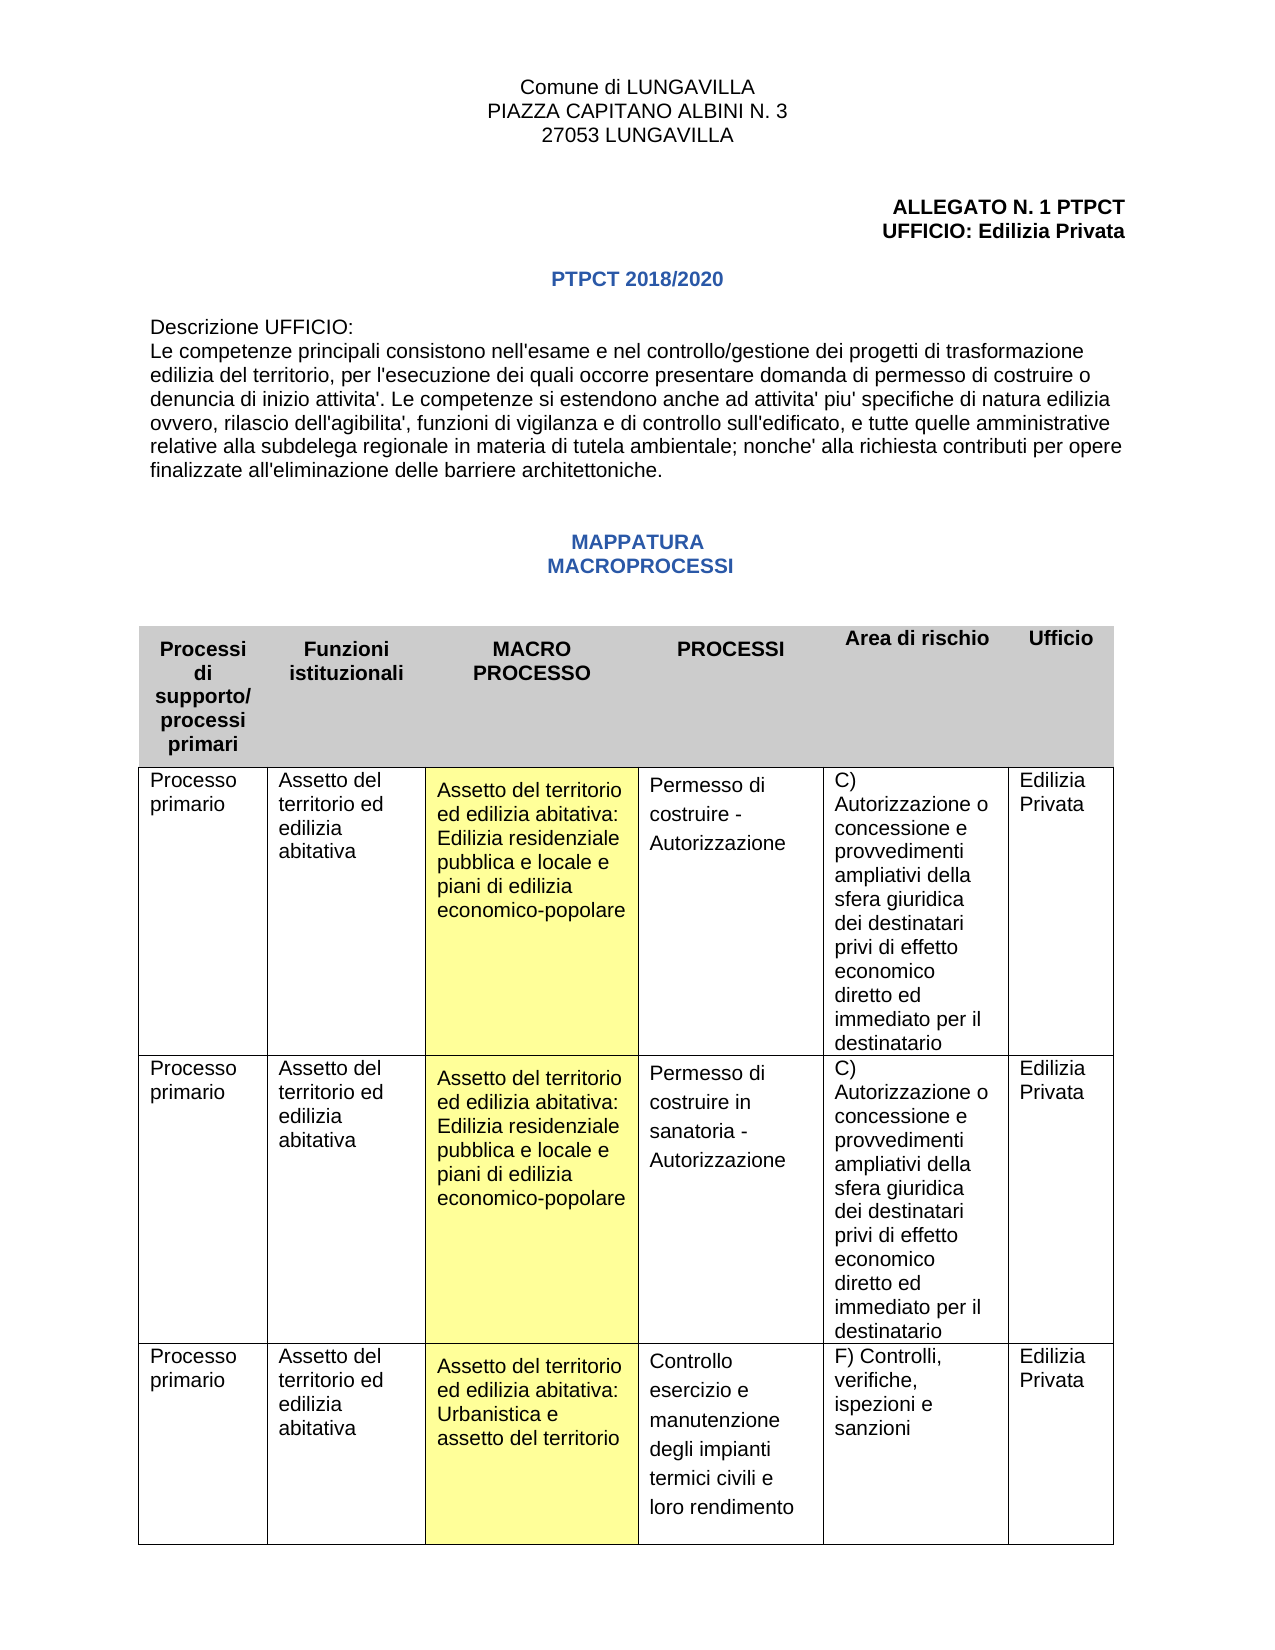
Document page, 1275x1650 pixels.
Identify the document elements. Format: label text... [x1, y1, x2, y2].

table_cell Controllo esercizio e manutenzione degli impianti termici civili e loro rendimento [639, 1344, 823, 1544]
table_cell Processo primario [139, 1056, 267, 1343]
table_header Funzioni istituzionali [267, 626, 426, 767]
text Descrizione UFFICIO: [150, 314, 1125, 338]
table_cell Edilizia Privata [1009, 1056, 1113, 1343]
text Le competenze principali consistono nell'esame e nel controllo/gestione dei progetti di trasformazione edilizia del territorio, per l'esecuzione dei quali occorre presentare domanda di permesso di costruire o denuncia di inizio attivita'. Le competenze si estendono anche ad attivita' piu' specifiche di natura edilizia ovvero, rilascio dell'agibilita', funzioni di vigilanza e di controllo sull'edificato, e tutte quelle amministrative relative alla subdelega regionale in materia di tutela ambientale; nonche' alla richiesta contributi per opere finalizzate all'eliminazione delle barriere architettoniche. [150, 338, 1125, 482]
text Comune di LUNGAVILLA [150, 75, 1125, 99]
table_header PROCESSI [638, 626, 823, 767]
table_header Ufficio [1008, 626, 1114, 767]
table_cell F) Controlli, verifiche, ispezioni e sanzioni [824, 1344, 1008, 1544]
table_cell Edilizia Privata [1009, 1344, 1113, 1544]
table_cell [268, 1344, 425, 1544]
text ALLEGATO N. 1 PTPCT [150, 195, 1125, 219]
text MACROPROCESSI [150, 554, 1125, 578]
table_cell Assetto del territorio ed edilizia abitativa: Edilizia residenziale pubblica e locale e piani di edilizia economico-popolare [426, 768, 638, 1055]
table_header MACRO PROCESSO [426, 626, 638, 767]
table_header Processi di supporto/processi primari [139, 626, 267, 767]
text MAPPATURA [150, 530, 1125, 554]
text UFFICIO: Edilizia Privata [150, 219, 1125, 243]
table_cell Permesso di costruire - Autorizzazione [639, 768, 823, 1055]
table_cell Permesso di costruire in sanatoria - Autorizzazione [639, 1056, 823, 1343]
table_cell Processo primario [139, 768, 267, 1055]
table_cell C) Autorizzazione o concessione e provvedimenti ampliativi della sfera giuridica dei destinatari privi di effetto economico diretto ed immediato per il destinatario [824, 768, 1008, 1055]
table_cell Processo primario [139, 1344, 267, 1544]
table_cell Assetto del territorio ed edilizia abitativa [268, 1056, 425, 1343]
table_cell C) Autorizzazione o concessione e provvedimenti ampliativi della sfera giuridica dei destinatari privi di effetto economico diretto ed immediato per il destinatario [824, 1056, 1008, 1343]
text 27053 LUNGAVILLA [150, 123, 1125, 147]
table_cell Assetto del territorio ed edilizia abitativa [268, 768, 425, 1055]
text PIAZZA CAPITANO ALBINI N. 3 [150, 99, 1125, 123]
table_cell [426, 1344, 638, 1544]
table_cell Edilizia Privata [1009, 768, 1113, 1055]
table_header Area di rischio [823, 626, 1008, 767]
text PTPCT 2018/2020 [150, 267, 1125, 291]
table_cell Assetto del territorio ed edilizia abitativa: Edilizia residenziale pubblica e locale e piani di edilizia economico-popolare [426, 1056, 638, 1343]
